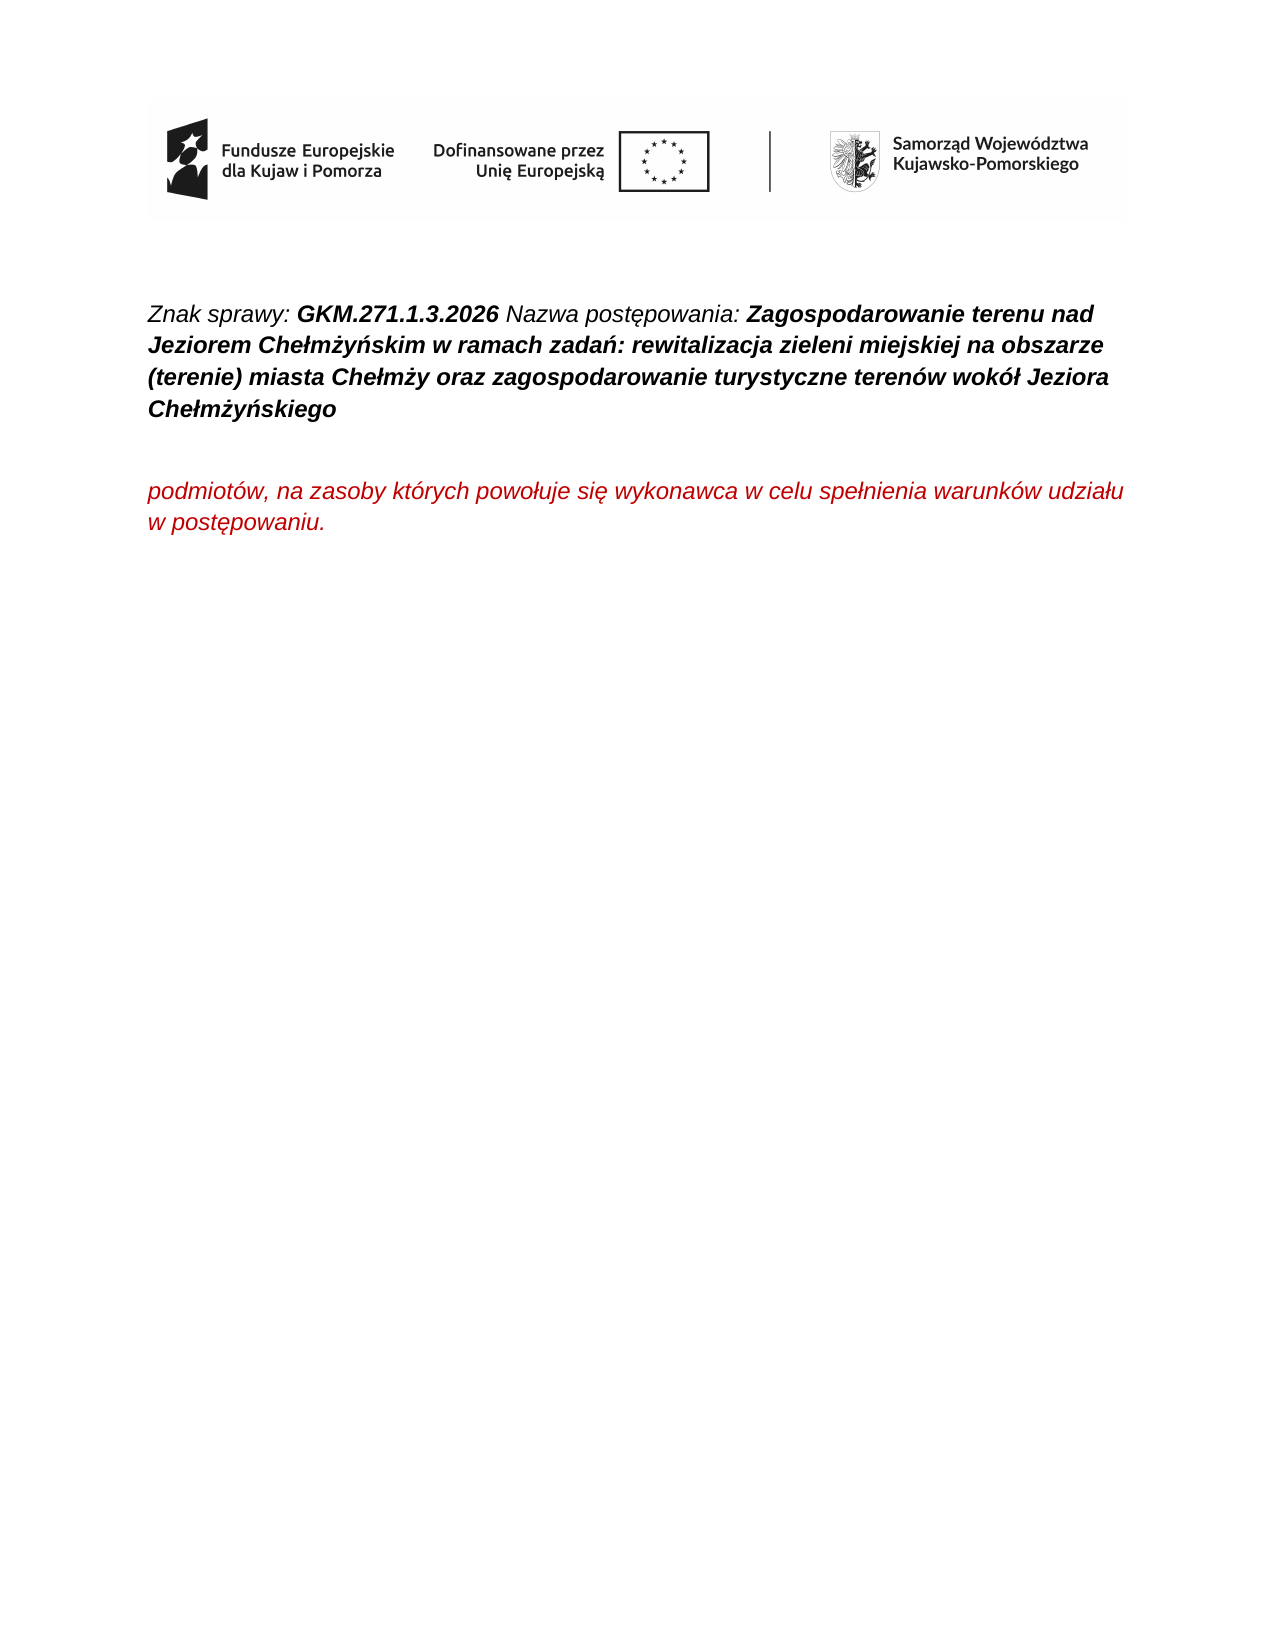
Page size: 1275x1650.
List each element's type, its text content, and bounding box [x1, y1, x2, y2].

picture [147, 98, 1128, 220]
